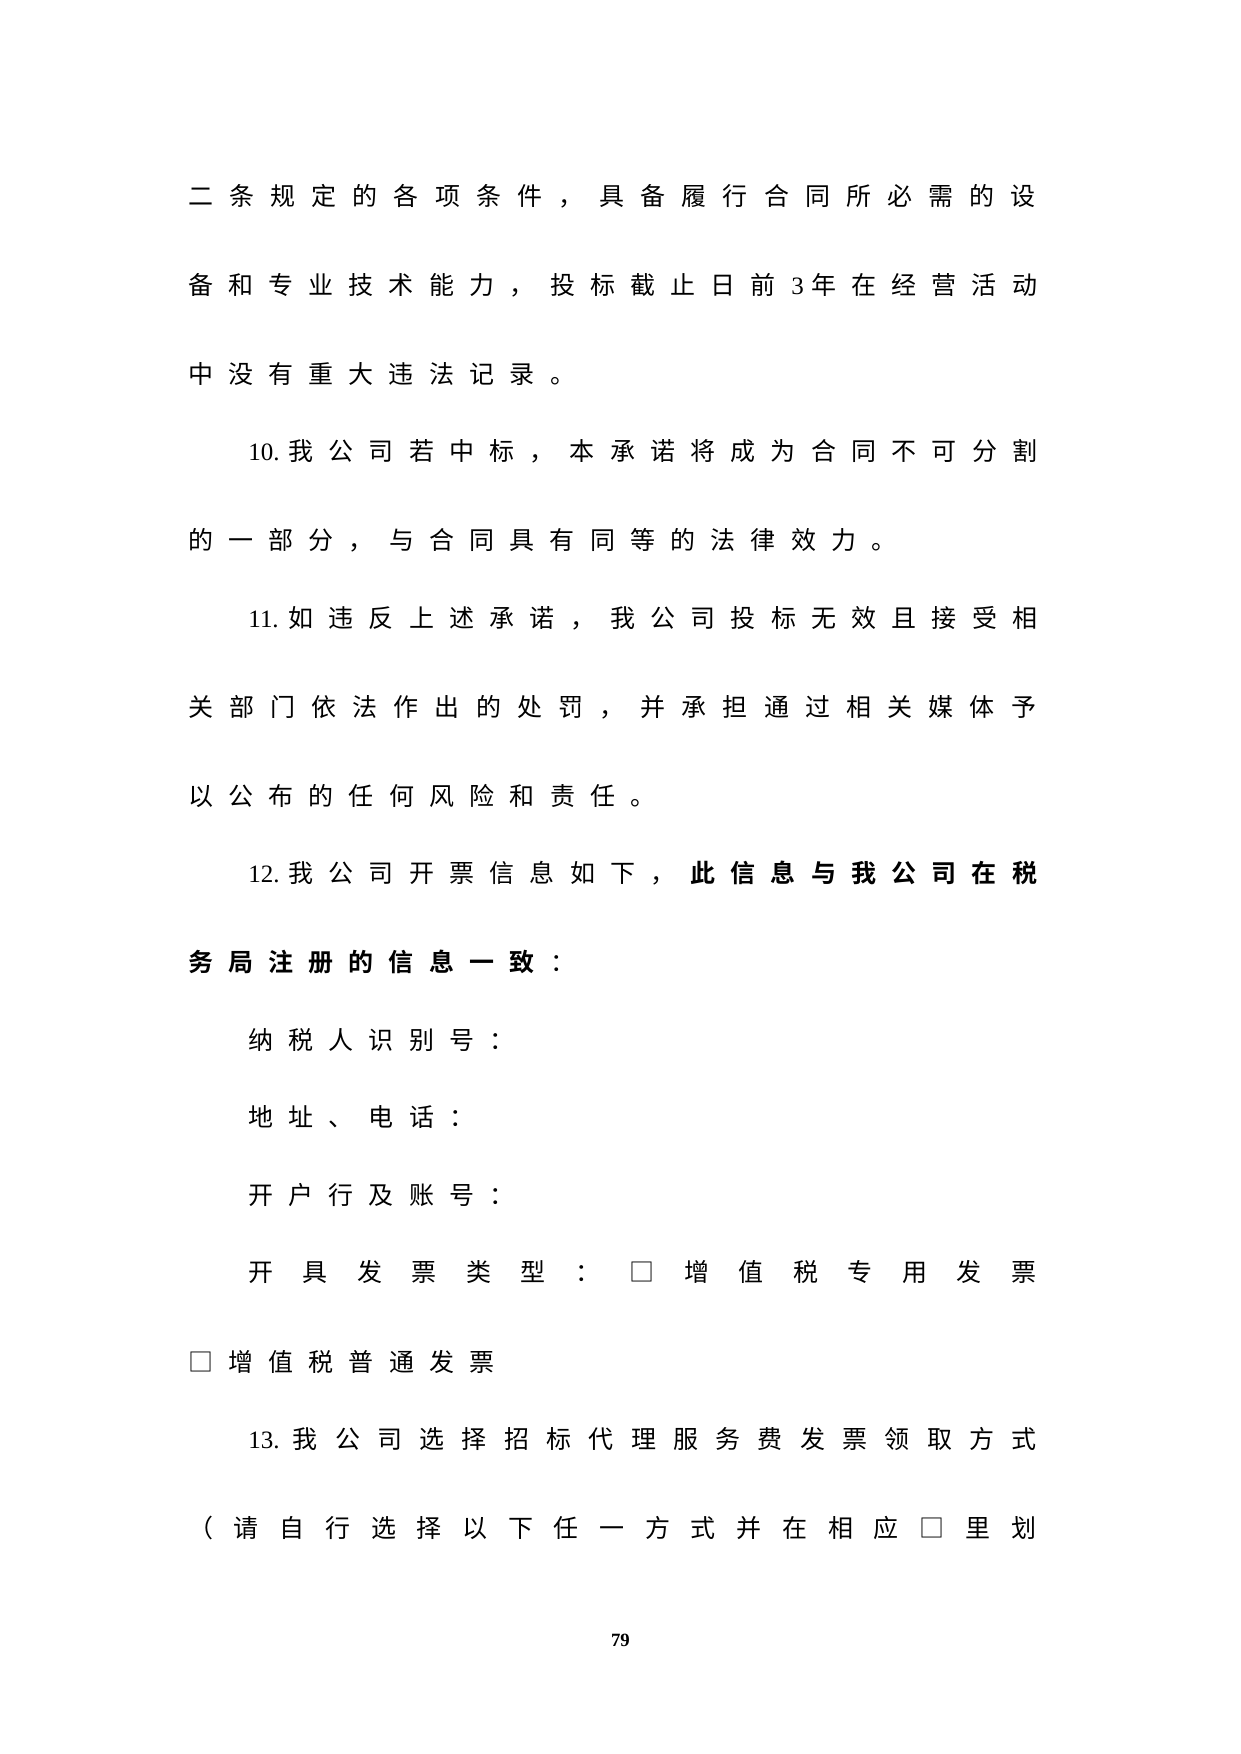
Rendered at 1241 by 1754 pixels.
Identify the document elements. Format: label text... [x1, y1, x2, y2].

text 地址、电话： [188, 1086, 1052, 1146]
text 开具发票类型：□增值税专用发票 □增值税普通发票 [188, 1241, 1052, 1390]
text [188, 1408, 1052, 1556]
text 纳税人识别号： [188, 1009, 1052, 1068]
text 11. 如违反上述承诺，我公司投标无效且接受相关部门依法作出的处罚，并承担通过相关媒体予以公布的任何风险和责任。 [188, 587, 1052, 824]
text 开户行及账号： [188, 1164, 1052, 1223]
text 10. 我公司若中标，本承诺将成为合同不可分割的一部分，与合同具有同等的法律效力。 [188, 420, 1052, 568]
text 12. 我公司开票信息如下，此信息与我公司在税务局注册的信息一致： [188, 842, 1052, 991]
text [188, 164, 1052, 402]
